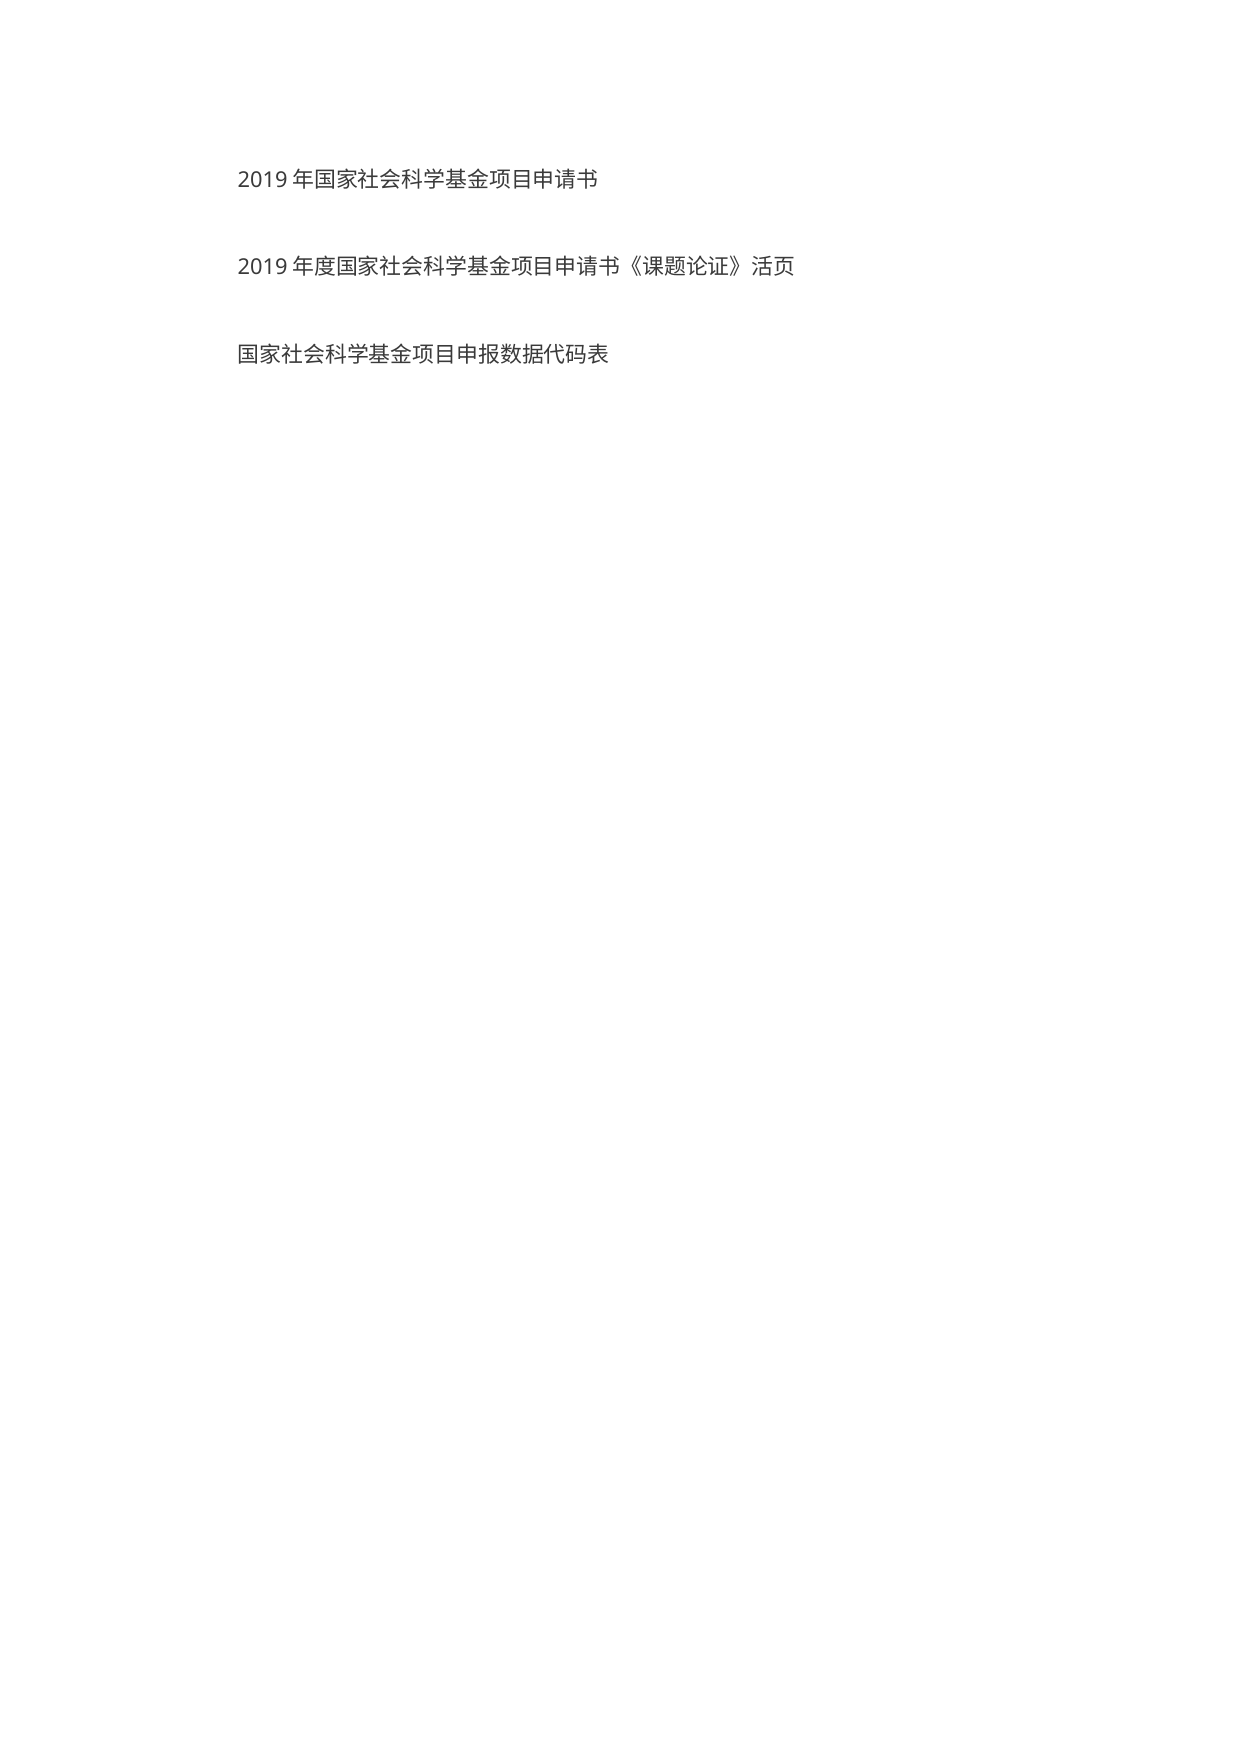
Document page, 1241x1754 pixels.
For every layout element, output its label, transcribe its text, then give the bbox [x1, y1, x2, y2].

text 2019年度国家社会科学基金项目申请书《课题论证》活页 [187, 249, 1053, 282]
text 2019年国家社会科学基金项目申请书 [187, 162, 1053, 194]
text 国家社会科学基金项目申报数据代码表 [187, 336, 1053, 369]
